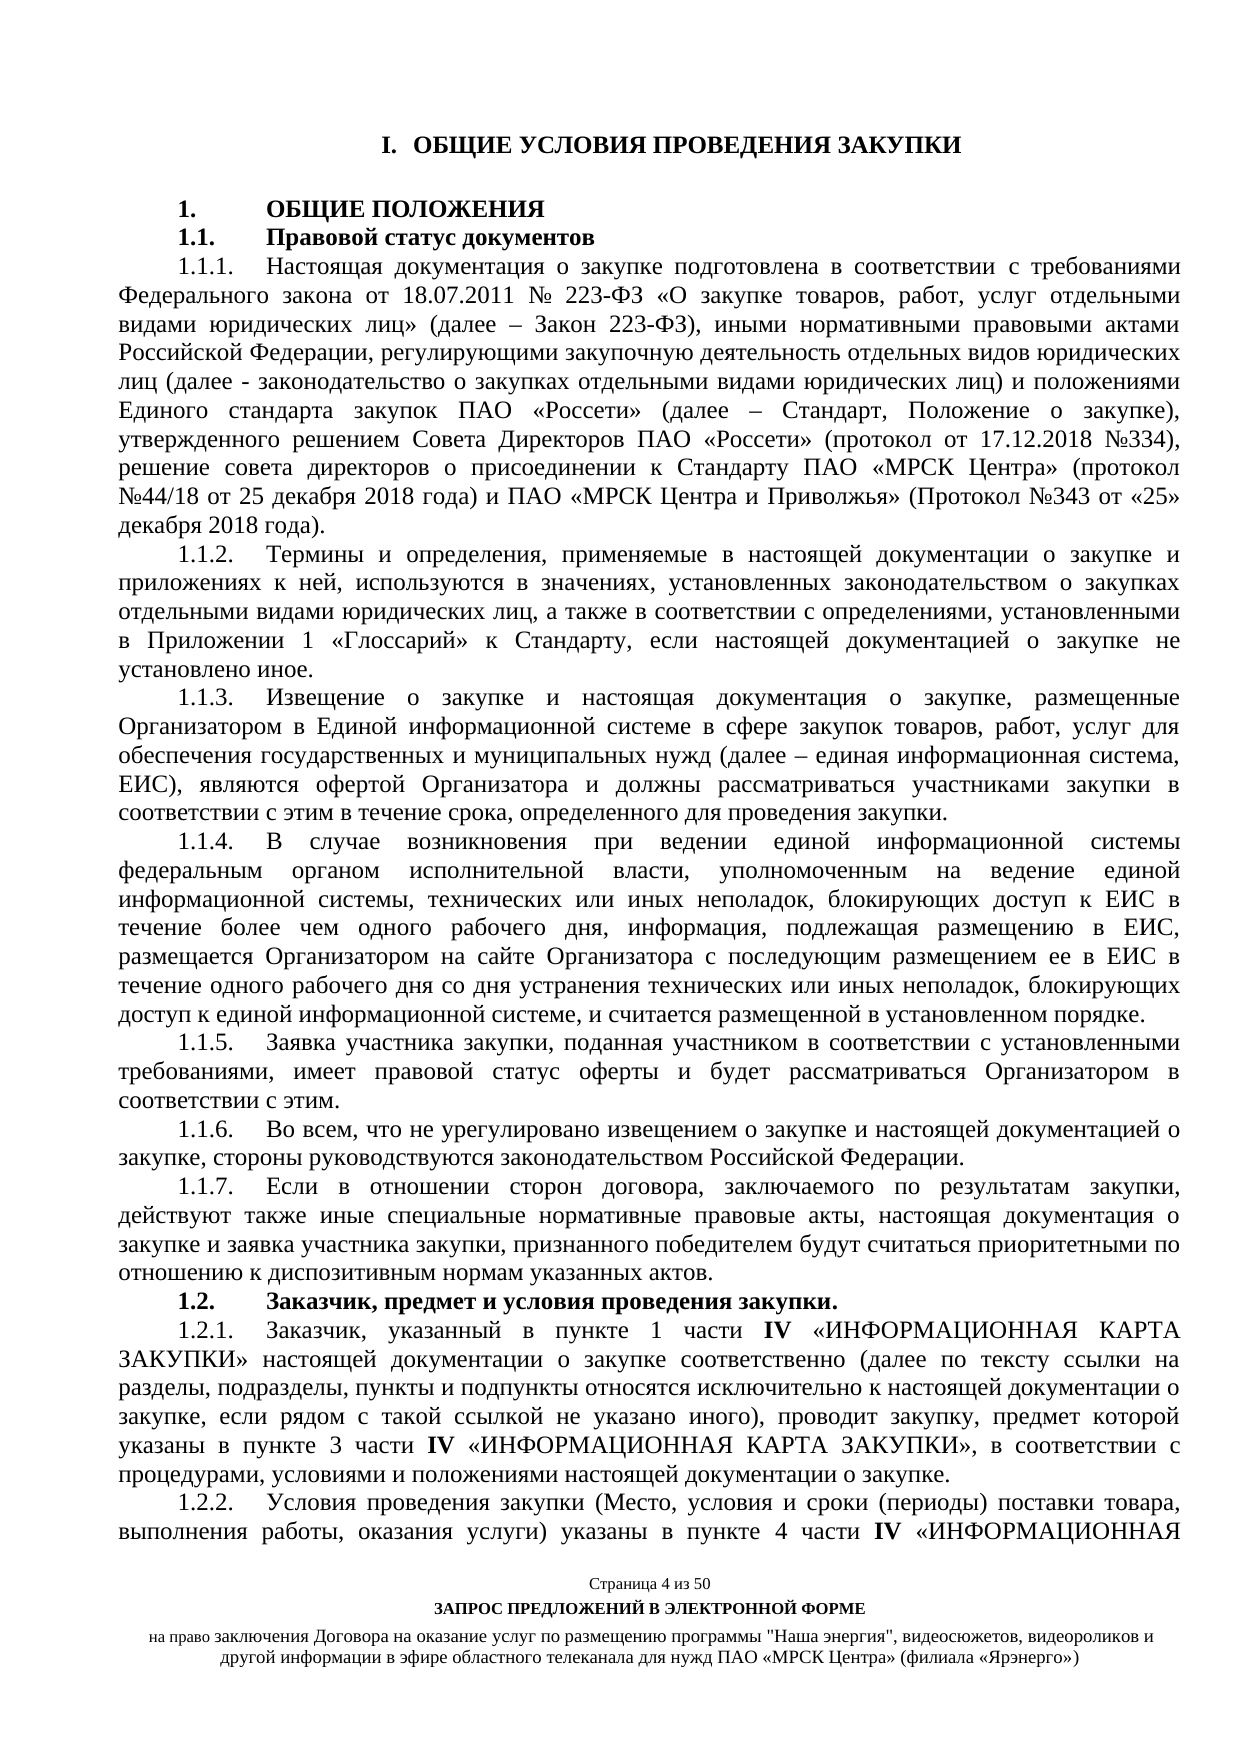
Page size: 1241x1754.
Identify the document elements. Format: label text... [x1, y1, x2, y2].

list Извещение о закупке и настоящая документация о закупке, размещенные Организатором в Единой информационной системе в сфере закупок товаров, работ, услуг для обеспечения государственных и муниципальных нужд (далее – единая информационная система, ЕИС), являются офертой Организатора и должны рассматриваться участниками закупки в соответствии с этим в течение срока, определенного для проведения закупки. [118, 682, 1181, 826]
list Термины и определения, применяемые в настоящей документации о закупке и приложениях к ней, используются в значениях, установленных законодательством о закупках отдельными видами юридических лиц, а также в соответствии с определениями, установленными в Приложении 1 «Глоссарий» к Стандарту, если настоящей документацией о закупке не установлено иное. [118, 539, 1181, 682]
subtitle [118, 1487, 1181, 1545]
subtitle ОБЩИЕ УСЛОВИЯ ПРОВЕДЕНИЯ закупки [118, 130, 1181, 159]
subtitle Заказчик, указанный в пункте 1 части IV «ИНФОРМАЦИОННАЯ КАРТА ЗАКУПКИ» настоящей документации о закупке соответственно (далее по тексту ссылки на разделы, подразделы, пункты и подпункты относятся исключительно к настоящей документации о закупке, если рядом с такой ссылкой не указано иного), проводит закупку, предмет которой указаны в пункте 3 части IV «ИНФОРМАЦИОННАЯ КАРТА ЗАКУПКИ», в соответствии с процедурами, условиями и положениями настоящей документации о закупке. [118, 1315, 1181, 1487]
list В случае возникновения при ведении единой информационной системы федеральным органом исполнительной власти, уполномоченным на ведение единой информационной системы, технических или иных неполадок, блокирующих доступ к ЕИС в течение более чем одного рабочего дня, информация, подлежащая размещению в ЕИС, размещается Организатором на сайте Организатора с последующим размещением ее в ЕИС в течение одного рабочего дня со дня устранения технических или иных неполадок, блокирующих доступ к единой информационной системе, и считается размещенной в установленном порядке. [118, 826, 1181, 1027]
list Если в отношении сторон договора, заключаемого по результатам закупки, действуют также иные специальные нормативные правовые акты, настоящая документация о закупке и заявка участника закупки, признанного победителем будут считаться приоритетными по отношению к диспозитивным нормам указанных актов. [118, 1171, 1181, 1286]
subtitle ОБЩИЕ ПОЛОЖЕНИЯ [118, 194, 1181, 222]
list Во всем, что не урегулировано извещением о закупке и настоящей документацией о закупке, стороны руководствуются законодательством Российской Федерации. [118, 1114, 1181, 1171]
list Заявка участника закупки, поданная участником в соответствии с установленными требованиями, имеет правовой статус оферты и будет рассматриваться Организатором в соответствии с этим. [118, 1027, 1181, 1114]
subtitle Правовой статус документов [118, 222, 1181, 251]
subtitle Заказчик, предмет и условия проведения закупки. [118, 1286, 1181, 1315]
list Настоящая документация о закупке подготовлена в соответствии с требованиями Федерального закона от 18.07.2011 № 223-ФЗ «О закупке товаров, работ, услуг отдельными видами юридических лиц» (далее – Закон 223-ФЗ), иными нормативными правовыми актами Российской Федерации, регулирующими закупочную деятельность отдельных видов юридических лиц (далее - законодательство о закупках отдельными видами юридических лиц) и положениями Единого стандарта закупок ПАО «Россети» (далее – Стандарт, Положение о закупке), утвержденного решением Совета Директоров ПАО «Россети» (протокол от 17.12.2018 №334), решение совета директоров о присоединении к Стандарту ПАО «МРСК Центра» (протокол №44/18 от 25 декабря 2018 года) и ПАО «МРСК Центра и Приволжья» (Протокол №343 от «25» декабря 2018 года). [118, 251, 1181, 539]
